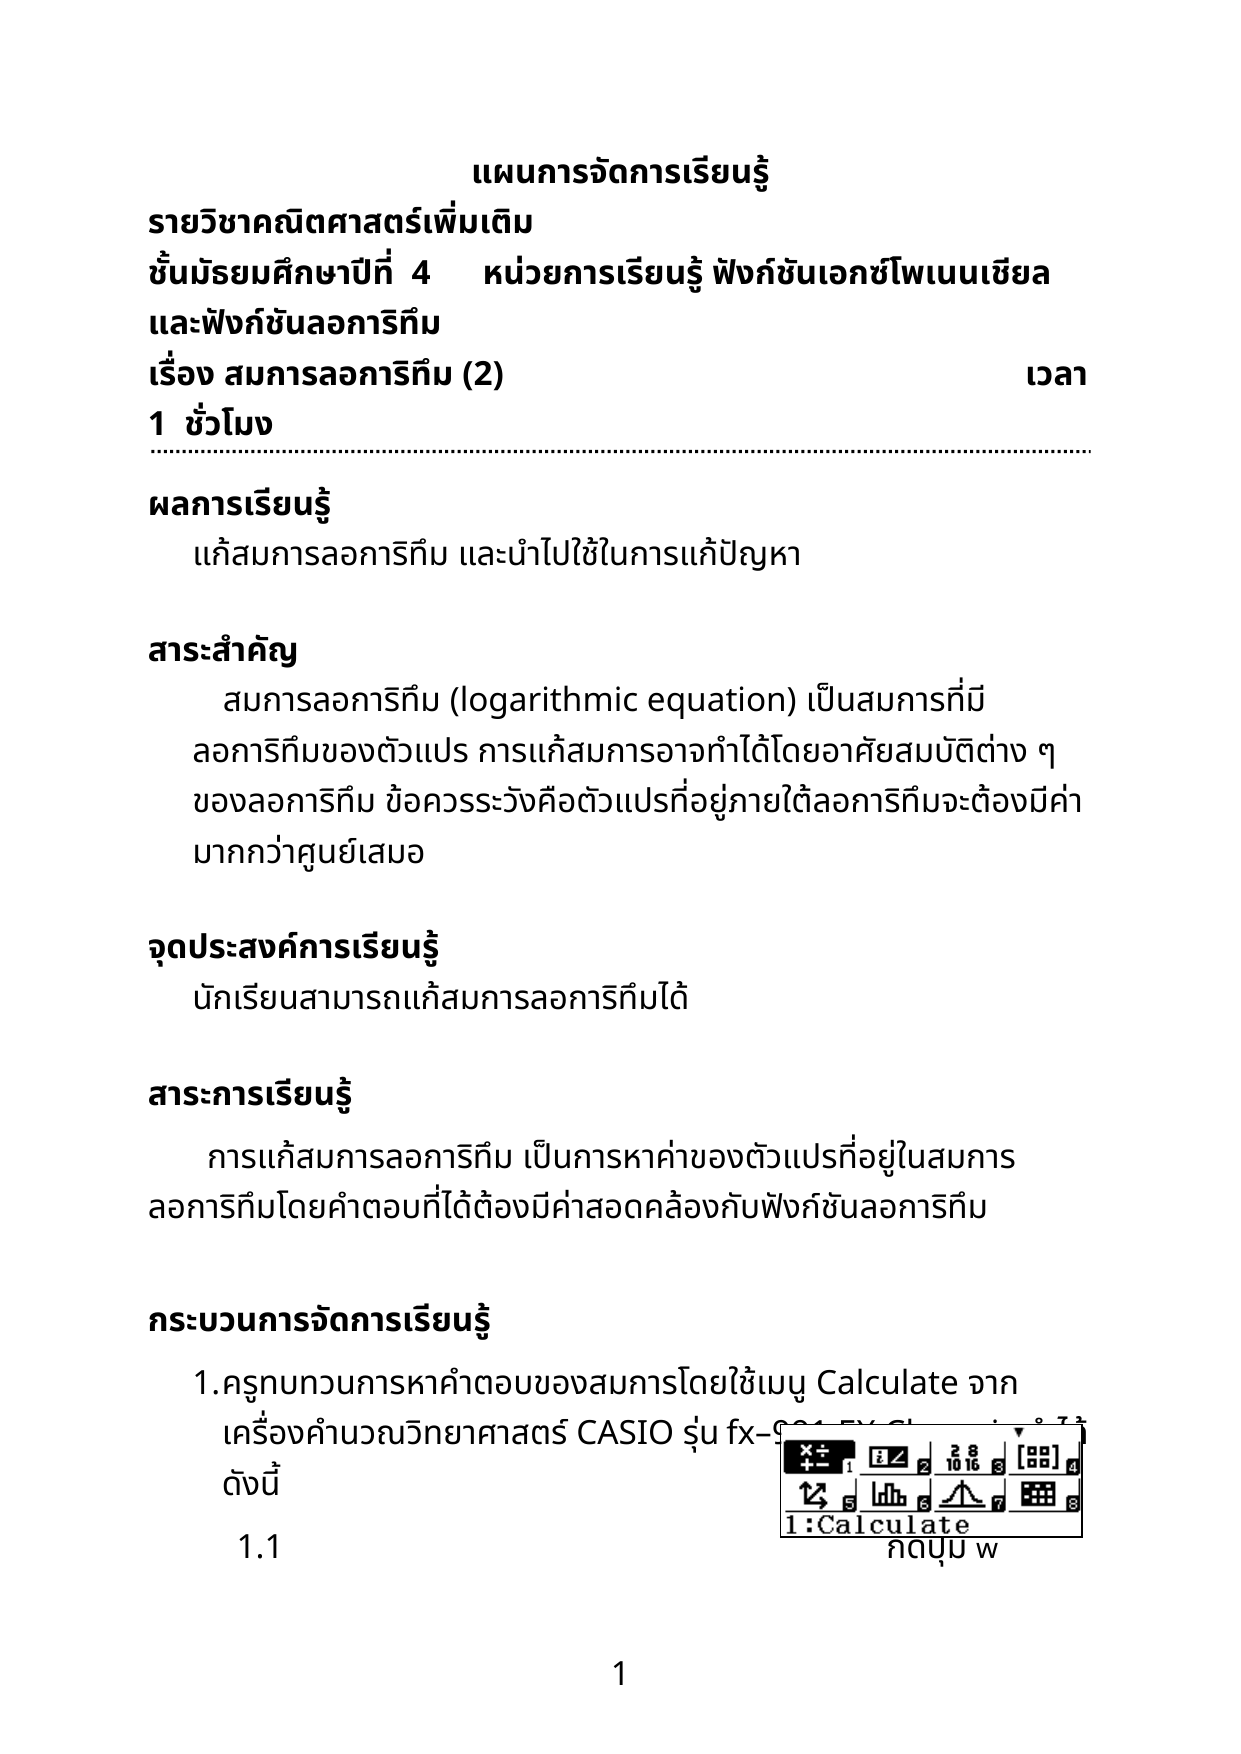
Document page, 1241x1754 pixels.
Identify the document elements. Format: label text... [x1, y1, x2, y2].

text แผนการจัดการเรียนรู้ [148, 148, 1092, 198]
text 1.1 กดปุ่ม w [148, 1523, 1092, 1573]
text กระบวนการจัดการเรียนรู้ [148, 1296, 1092, 1346]
text นักเรียนสามารถแก้สมการลอการิทึมได้ [148, 974, 1092, 1024]
picture [781, 1425, 1081, 1536]
text แก้สมการลอการิทึม และนำไปใช้ในการแก้ปัญหา [192, 530, 1092, 580]
list ครูทบทวนการหาคำตอบของสมการโดยใช้เมนู Calculate จากเครื่องคำนวณวิทยาศาสตร์ CASIO รุ่นfx–991 EX Classwiz ทำได้ดังนี้ [192, 1358, 1092, 1510]
text สาระการเรียนรู้ [148, 1070, 1092, 1120]
text เรื่อง สมการลอการิทึม (2) เวลา 1 ชั่วโมง [148, 349, 1092, 451]
text การแก้สมการลอการิทึม เป็นการหาค่าของตัวแปรที่อยู่ในสมการลอการิทึมโดยคำตอบที่ได้ต้องมีค่าสอดคล้องกับฟังก์ชันลอการิทึม [148, 1133, 1092, 1233]
text สมการลอการิทึม (logarithmic equation) เป็นสมการที่มีลอการิทึมของตัวแปร การแก้สมการอาจทำได้โดยอาศัยสมบัติต่าง ๆ ของลอการิทึม ข้อควรระวังคือตัวแปรที่อยู่ภายใต้ลอการิทึมจะต้องมีค่ามากกว่าศูนย์เสมอ [192, 676, 1092, 878]
text จุดประสงค์การเรียนรู้ [148, 923, 1092, 974]
text รายวิชาคณิตศาสตร์เพิ่มเติม ชั้นมัธยมศึกษาปีที่ 4 หน่วยการเรียนรู้ ฟังก์ชันเอกซ์โพเนนเชียลและฟังก์ชันลอการิทึม [148, 198, 1092, 349]
text ผลการเรียนรู้ [148, 479, 1092, 530]
text สาระสำคัญ [148, 626, 1092, 676]
